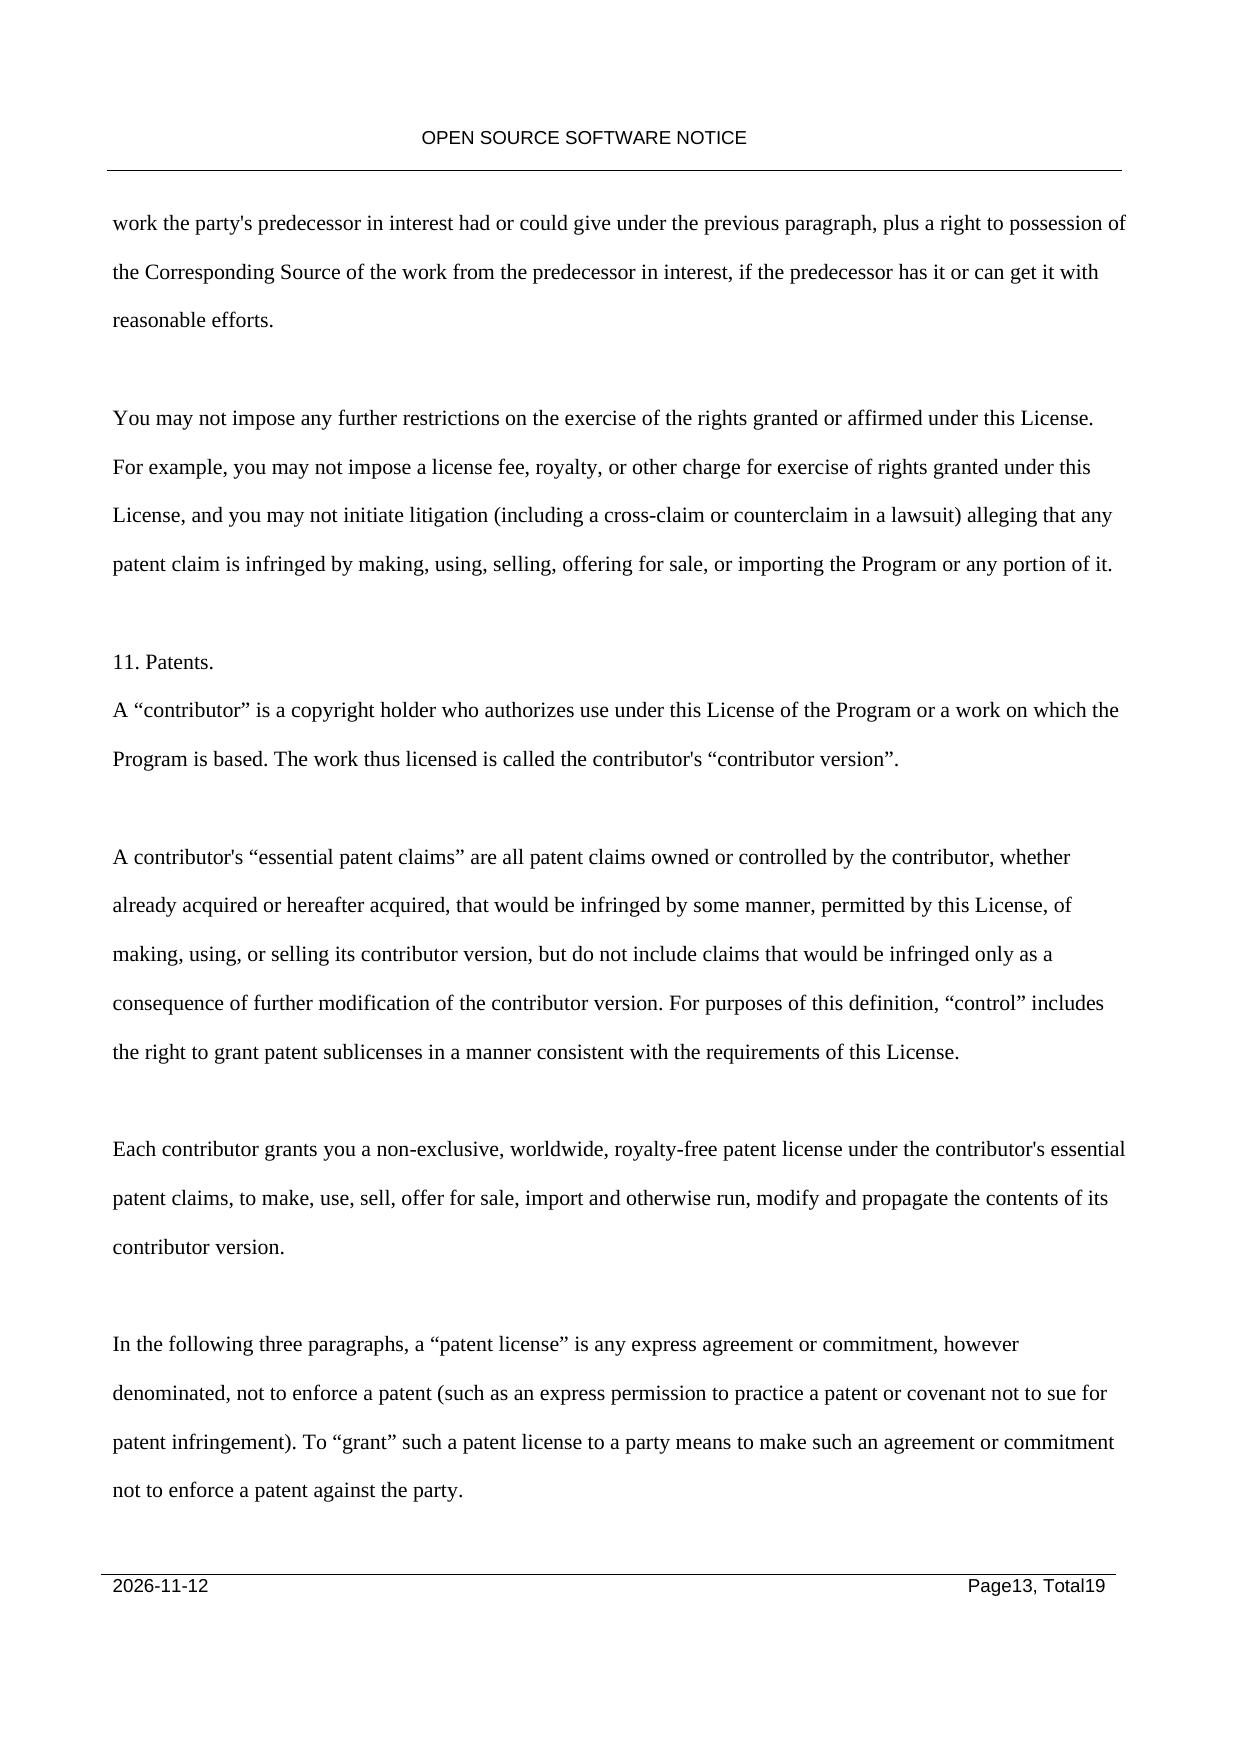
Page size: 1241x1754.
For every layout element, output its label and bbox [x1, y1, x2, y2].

text [112, 206, 1128, 1506]
